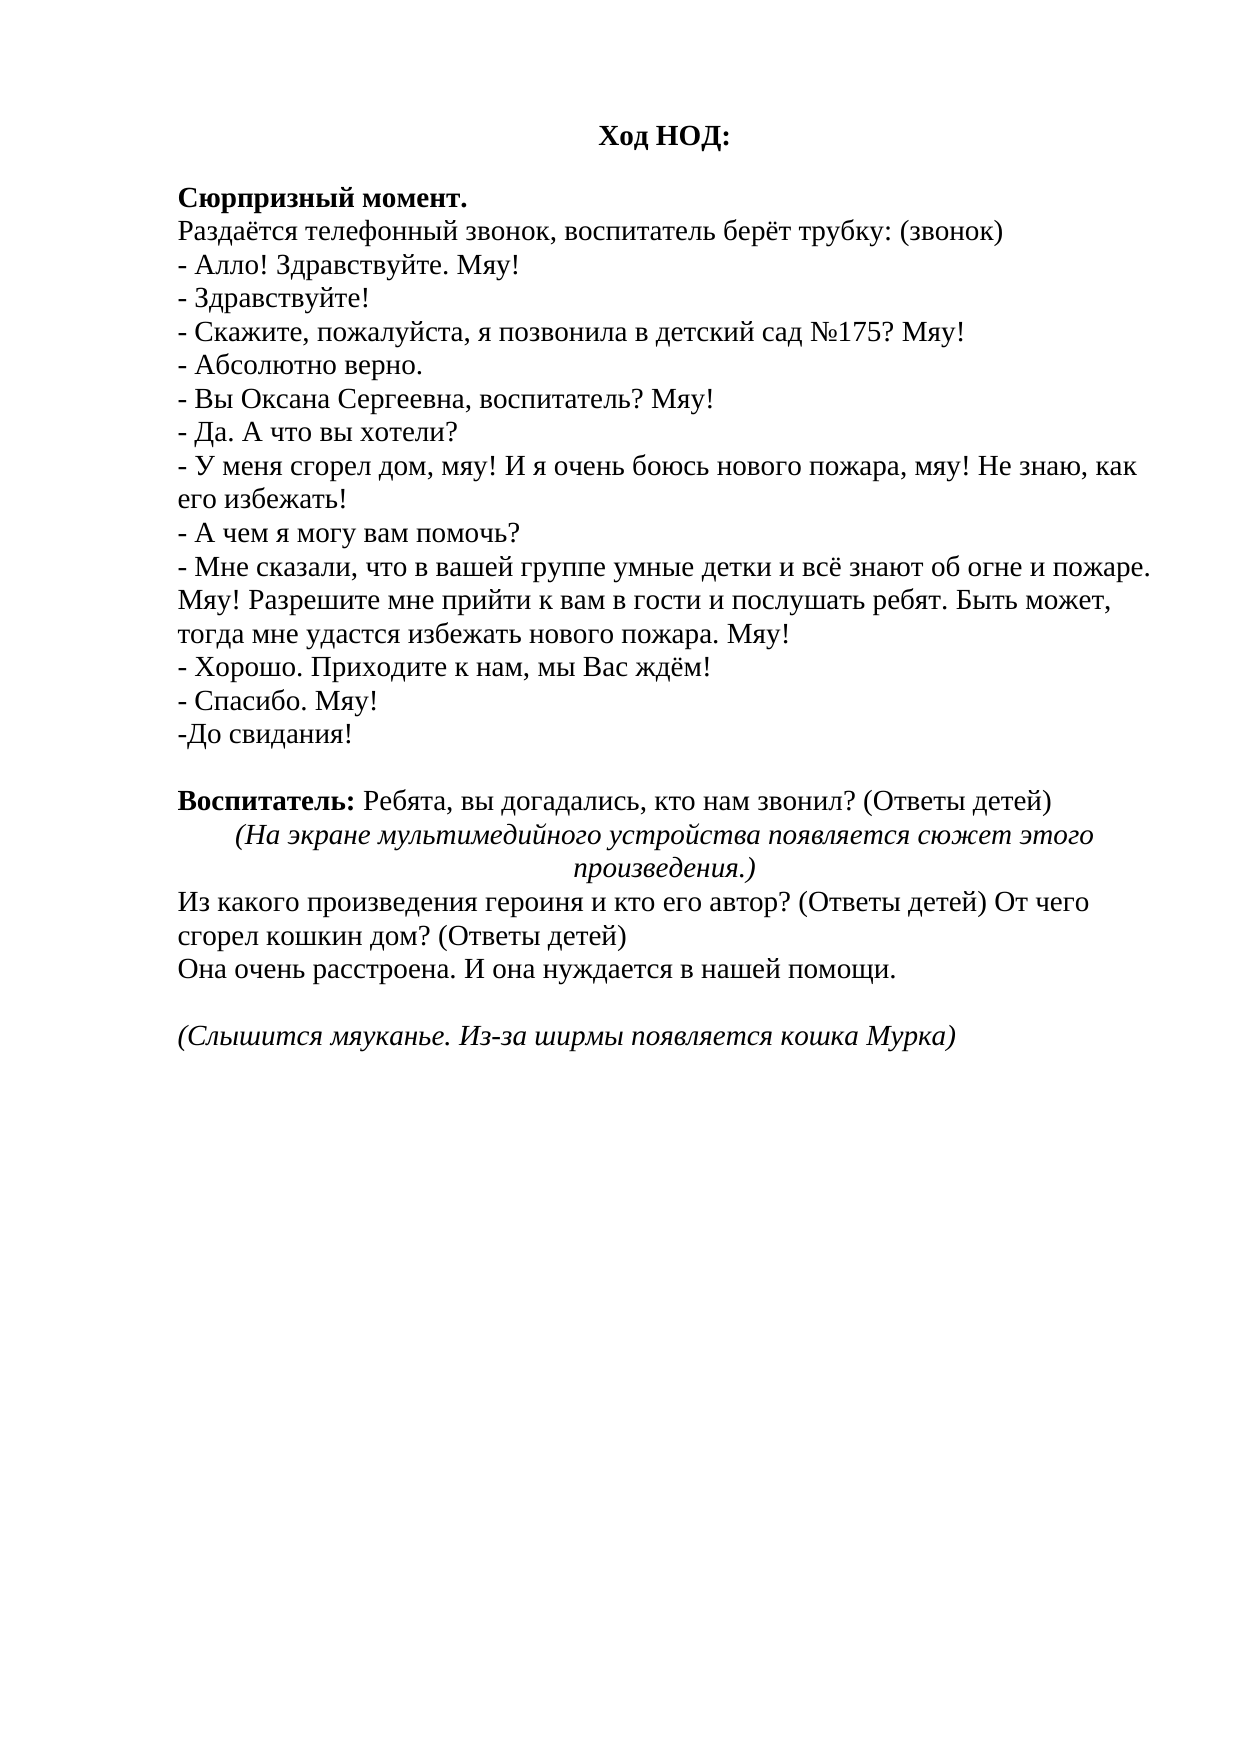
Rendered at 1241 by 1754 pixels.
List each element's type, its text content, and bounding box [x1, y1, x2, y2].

text (На экране мультимедийного устройства появляется сюжет этого произведения.) [177, 817, 1152, 884]
text (Слышится мяуканье. Из-за ширмы появляется кошка Мурка) [177, 1018, 1152, 1080]
text Раздаётся телефонный звонок, воспитатель берёт трубку: (звонок) [177, 213, 1152, 247]
text Воспитатель: Ребята, вы догадались, кто нам звонил? (Ответы детей) [177, 783, 1152, 817]
text Из какого произведения героиня и кто его автор? (Ответы детей) От чего сгорел кошкин дом? (Ответы детей) [177, 884, 1152, 951]
text Сюрпризный момент. [177, 180, 1152, 213]
text - Алло! Здравствуйте. Мяу! - Здравствуйте! - Скажите, пожалуйста, я позвонила в детский сад №175? Мяу! - Абсолютно верно. - Вы Оксана Сергеевна, воспитатель? Мяу! - Да. А что вы хотели? - У меня сгорел дом, мяу! И я очень боюсь нового пожара, мяу! Не знаю, как его избежать! - А чем я могу вам помочь? - Мне сказали, что в вашей группе умные детки и всё знают об огне и пожаре. Мяу! Разрешите мне прийти к вам в гости и послушать ребят. Быть может, тогда мне удастся избежать нового пожара. Мяу! - Хорошо. Приходите к нам, мы Вас ждём! - Спасибо. Мяу! -До свидания! [177, 247, 1152, 750]
text Она очень расстроена. И она нуждается в нашей помощи. [177, 951, 1152, 985]
text Ход НОД: [177, 118, 1152, 180]
